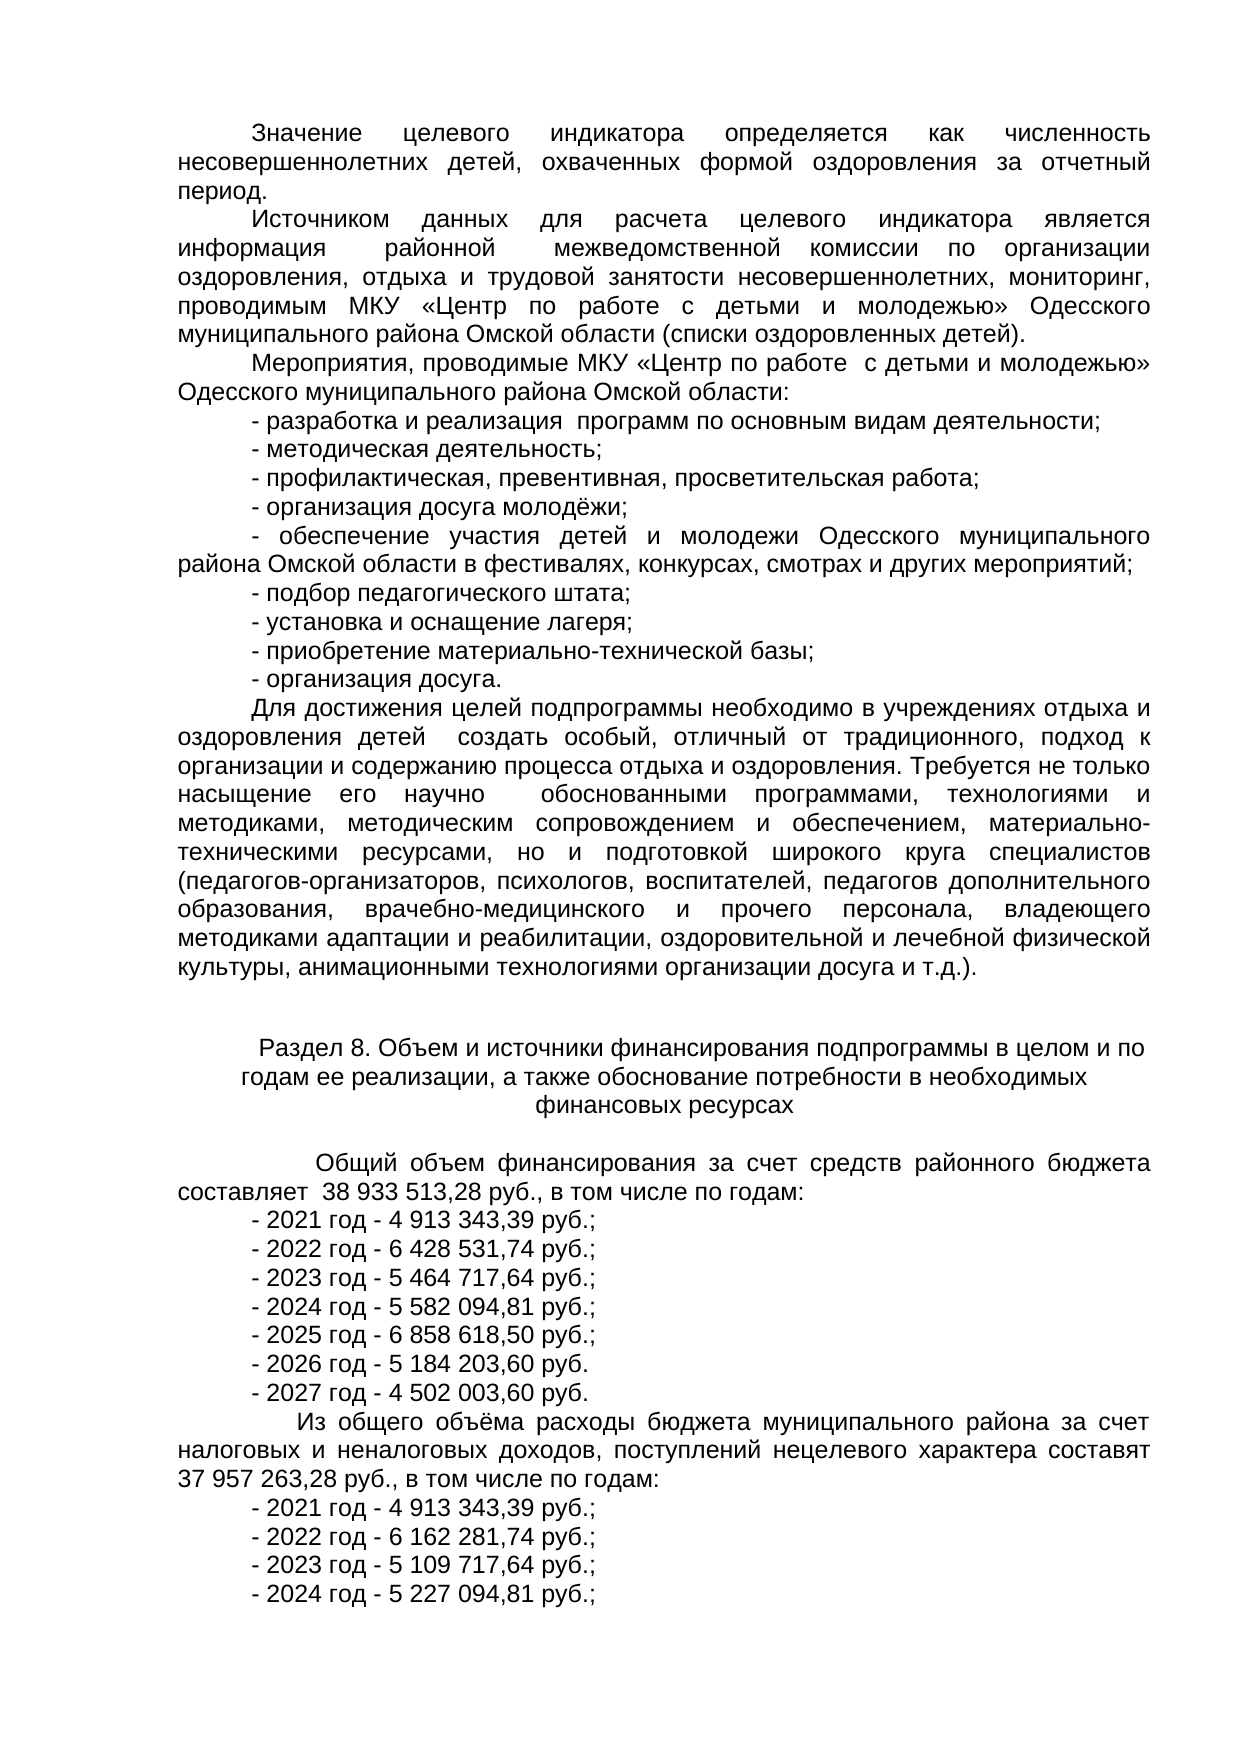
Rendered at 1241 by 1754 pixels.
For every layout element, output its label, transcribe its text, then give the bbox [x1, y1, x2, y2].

text - 2022 год - 6 428 531,74 руб.; [177, 1234, 1152, 1263]
text - 2027 год - 4 502 003,60 руб. [177, 1378, 1152, 1407]
text - 2021 год - 4 913 343,39 руб.; [177, 1206, 1152, 1234]
text Мероприятия, проводимые МКУ «Центр по работе с детьми и молодежью» Одесского муниципального района Омской области: [177, 348, 1152, 406]
text - 2022 год - 6 162 281,74 руб.; [177, 1522, 1152, 1551]
text - профилактическая, превентивная, просветительская работа; [177, 463, 1152, 492]
text Для достижения целей подпрограммы необходимо в учреждениях отдыха и оздоровления детей создать особый, отличный от традиционного, подход к организации и содержанию процесса отдыха и оздоровления. Требуется не только насыщение его научно обоснованными программами, технологиями и методиками, методическим сопровождением и обеспечением, материально-техническими ресурсами, но и подготовкой широкого круга специалистов (педагогов-организаторов, психологов, воспитателей, педагогов дополнительного образования, врачебно-медицинского и прочего персонала, владеющего методиками адаптации и реабилитации, оздоровительной и лечебной физической культуры, анимационными технологиями организации досуга и т.д.). [177, 693, 1152, 981]
text Из общего объёма расходы бюджета муниципального района за счет налоговых и неналоговых доходов, поступлений нецелевого характера составят 37 957 263,28 руб., в том числе по годам: [177, 1407, 1152, 1493]
text - обеспечение участия детей и молодежи Одесского муниципального района Омской области в фестивалях, конкурсах, смотрах и других мероприятий; [177, 521, 1152, 578]
text Значение целевого индикатора определяется как численность несовершеннолетних детей, охваченных формой оздоровления за отчетный период. [177, 118, 1152, 204]
text - организация досуга. [177, 664, 1152, 693]
text Источником данных для расчета целевого индикатора является информация районной межведомственной комиссии по организации оздоровления, отдыха и трудовой занятости несовершеннолетних, мониторинг, проводимым МКУ «Центр по работе с детьми и молодежью» Одесского муниципального района Омской области (списки оздоровленных детей). [177, 204, 1152, 348]
text - 2024 год - 5 227 094,81 руб.; [177, 1579, 1152, 1608]
text - 2026 год - 5 184 203,60 руб. [177, 1349, 1152, 1378]
text - 2024 год - 5 582 094,81 руб.; [177, 1292, 1152, 1321]
text - организация досуга молодёжи; [177, 492, 1152, 521]
text - 2025 год - 6 858 618,50 руб.; [177, 1321, 1152, 1349]
text Общий объем финансирования за счет средств районного бюджета составляет 38 933 513,28 руб., в том числе по годам: [177, 1148, 1152, 1206]
text - разработка и реализация программ по основным видам деятельности; [177, 406, 1152, 434]
text - 2023 год - 5 109 717,64 руб.; [177, 1551, 1152, 1579]
text Раздел 8. Объем и источники финансирования подпрограммы в целом и по годам ее реализации, а также обоснование потребности в необходимых финансовых ресурсах [177, 1033, 1152, 1119]
text - установка и оснащение лагеря; [177, 607, 1152, 636]
text - 2021 год - 4 913 343,39 руб.; [177, 1493, 1152, 1522]
text - подбор педагогического штата; [177, 578, 1152, 607]
text - методическая деятельность; [177, 434, 1152, 463]
text - 2023 год - 5 464 717,64 руб.; [177, 1263, 1152, 1292]
text - приобретение материально-технической базы; [177, 636, 1152, 664]
